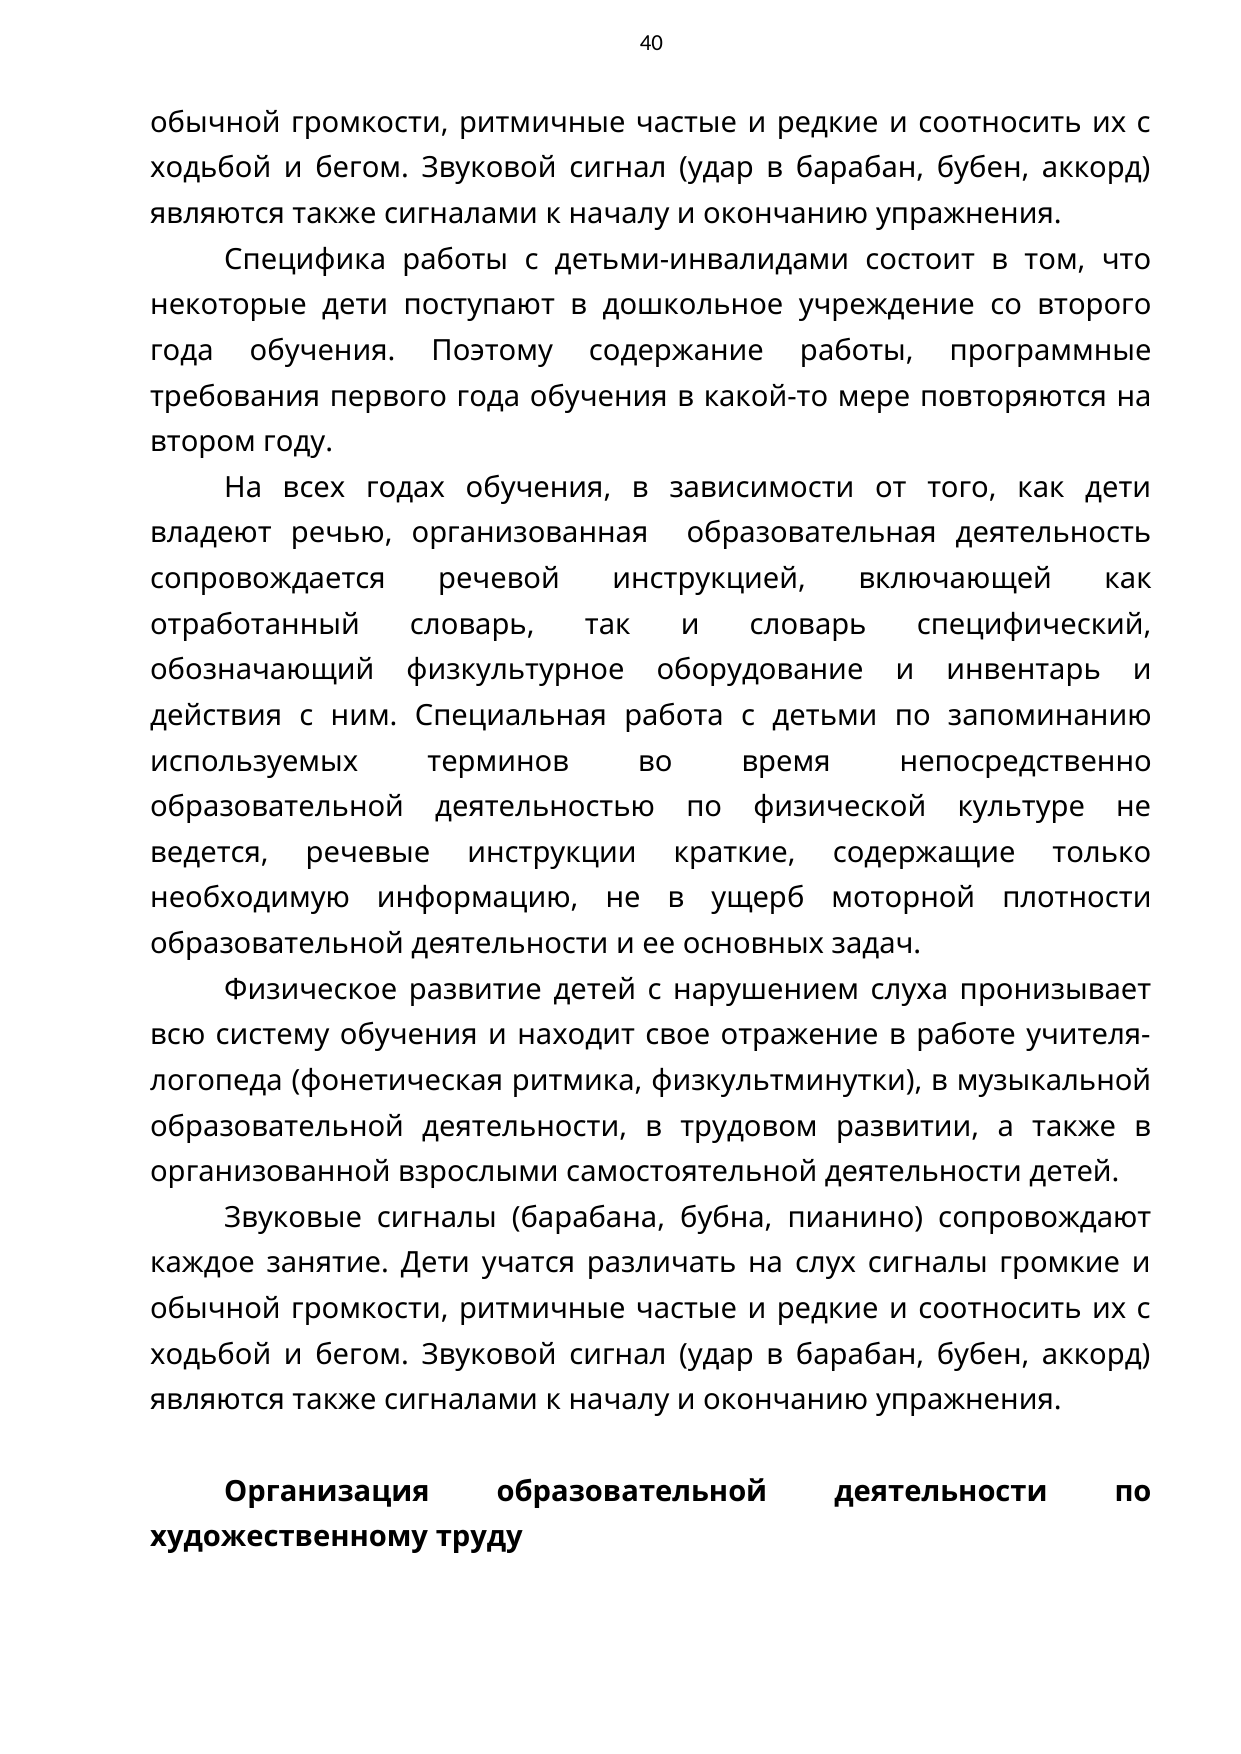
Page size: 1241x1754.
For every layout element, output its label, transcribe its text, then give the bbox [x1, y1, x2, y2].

text На всех годах обучения, в зависимости от того, как дети владеют речью, организованная образовательная деятельность сопровождается речевой инструкцией, включающей как отработанный словарь, так и словарь специфический, обозначающий физкультурное оборудование и инвентарь и действия с ним. Специальная работа с детьми по запоминанию используемых терминов во время непосредственно образовательной деятельностью по физической культуре не ведется, речевые инструкции краткие, содержащие только необходимую информацию, не в ущерб моторной плотности образовательной деятельности и ее основных задач. [150, 466, 1152, 962]
text Организация образовательной деятельности по художественному труду [150, 1470, 1152, 1555]
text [150, 101, 1152, 232]
text Физическое развитие детей с нарушением слуха пронизывает всю систему обучения и находит свое отражение в работе учителя-логопеда (фонетическая ритмика, физкультминутки), в музыкальной образовательной деятельности, в трудовом развитии, а также в организованной взрослыми самостоятельной деятельности детей. [150, 968, 1152, 1190]
text Специфика работы с детьми-инвалидами состоит в том, что некоторые дети поступают в дошкольное учреждение со второго года обучения. Поэтому содержание работы, программные требования первого года обучения в какой-то мере повторяются на втором году. [150, 238, 1152, 460]
